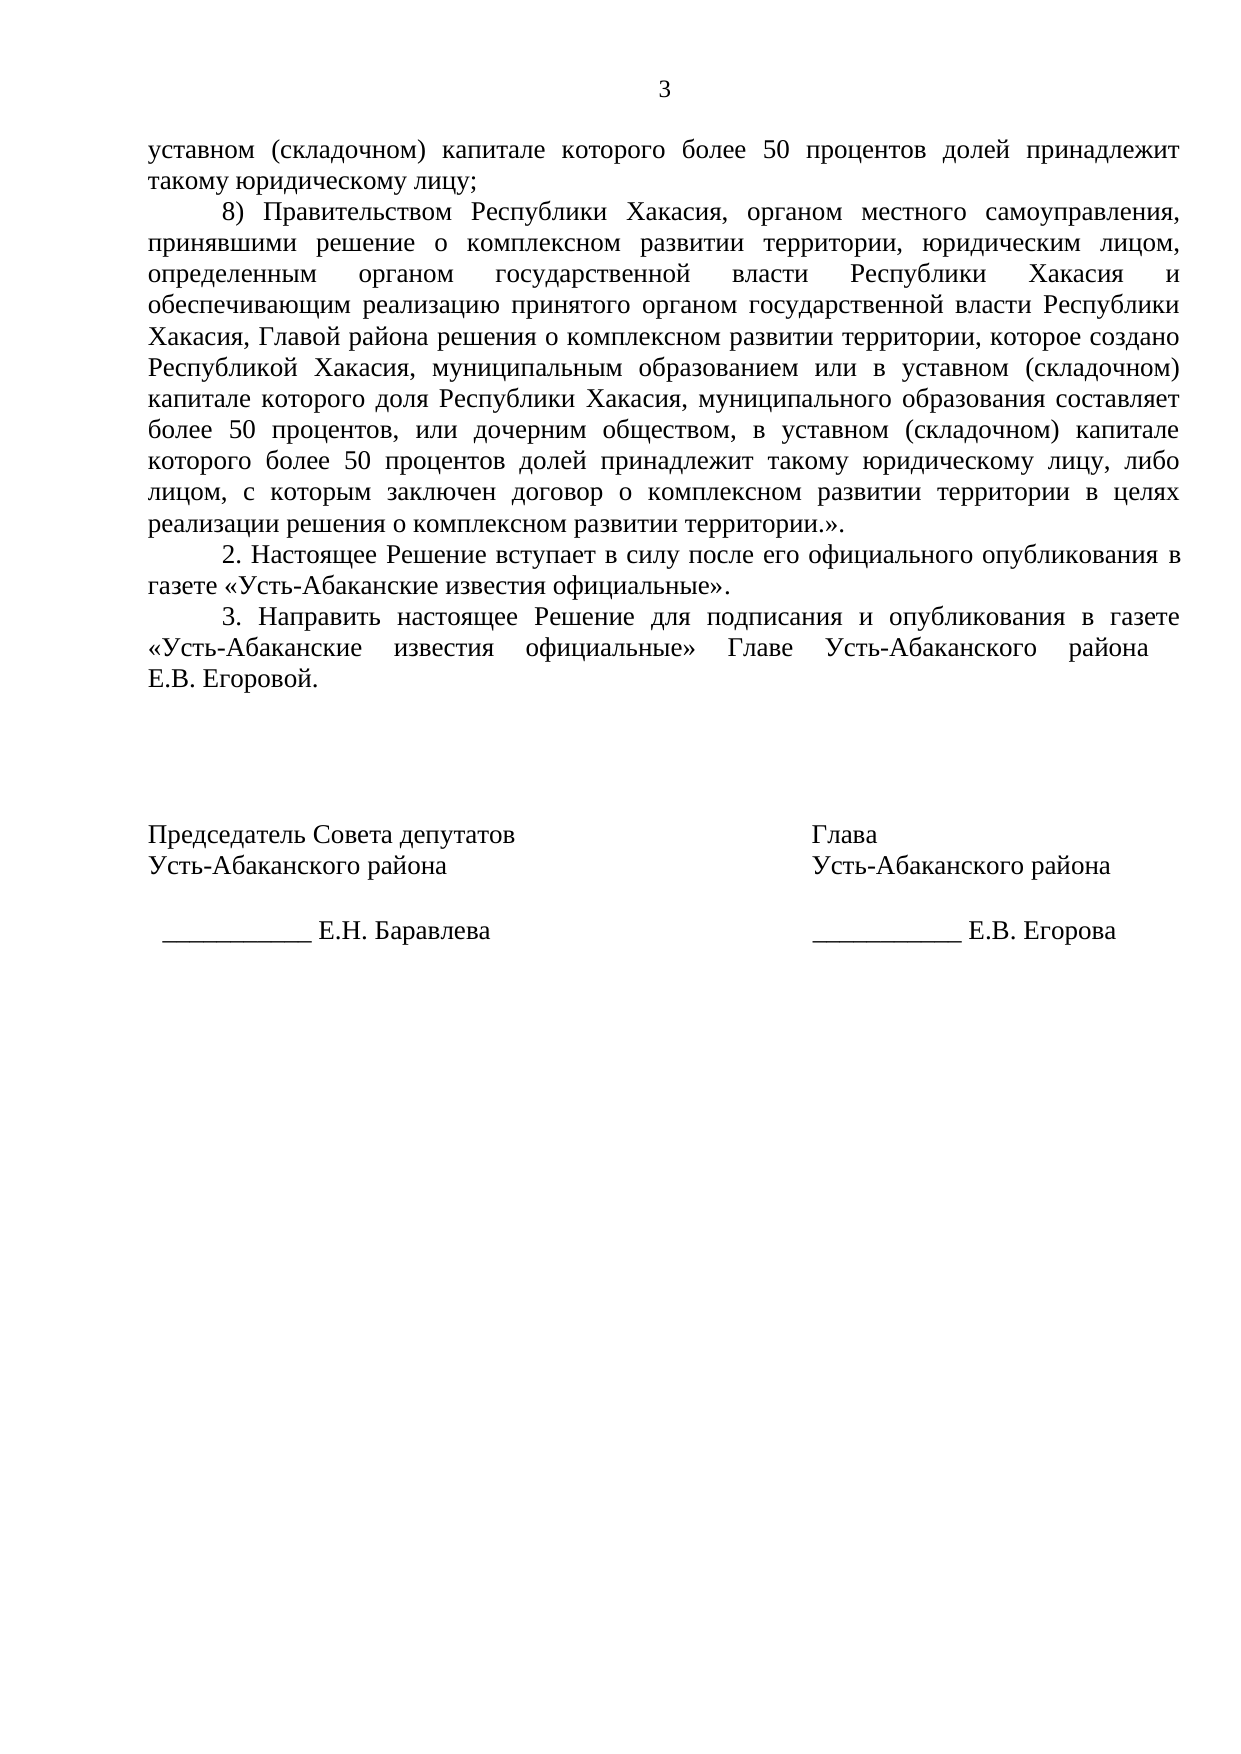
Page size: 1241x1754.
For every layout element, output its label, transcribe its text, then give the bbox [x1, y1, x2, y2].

list ___________ Е.Н. Баравлева ___________ Е.В. Егорова [162, 914, 1181, 945]
text 8) Правительством Республики Хакасия, органом местного самоуправления, принявшими решение о комплексном развитии территории, юридическим лицом, определенным органом государственной власти Республики Хакасия и обеспечивающим реализацию принятого органом государственной власти Республики Хакасия, Главой района решения о комплексном развитии территории, которое создано Республикой Хакасия, муниципальным образованием или в уставном (складочном) капитале которого доля Республики Хакасия, муниципального образования составляет более 50 процентов, или дочерним обществом, в уставном (складочном) капитале которого более 50 процентов долей принадлежит такому юридическому лицу, либо лицом, с которым заключен договор о комплексном развитии территории в целях реализации решения о комплексном развитии территории.». [148, 195, 1181, 538]
text 3. Направить настоящее Решение для подписания и опубликования в газете «Усть-Абаканские известия официальные» Главе Усть-Абаканского района Е.В. Егоровой. [148, 600, 1181, 693]
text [148, 133, 1181, 195]
text Усть-Абаканского района Усть-Абаканского района [148, 849, 1181, 880]
text Председатель Совета депутатов Глава [148, 818, 1181, 849]
text 2. Настоящее Решение вступает в силу после его официального опубликования в газете «Усть-Абаканские известия официальные». [148, 538, 1181, 600]
